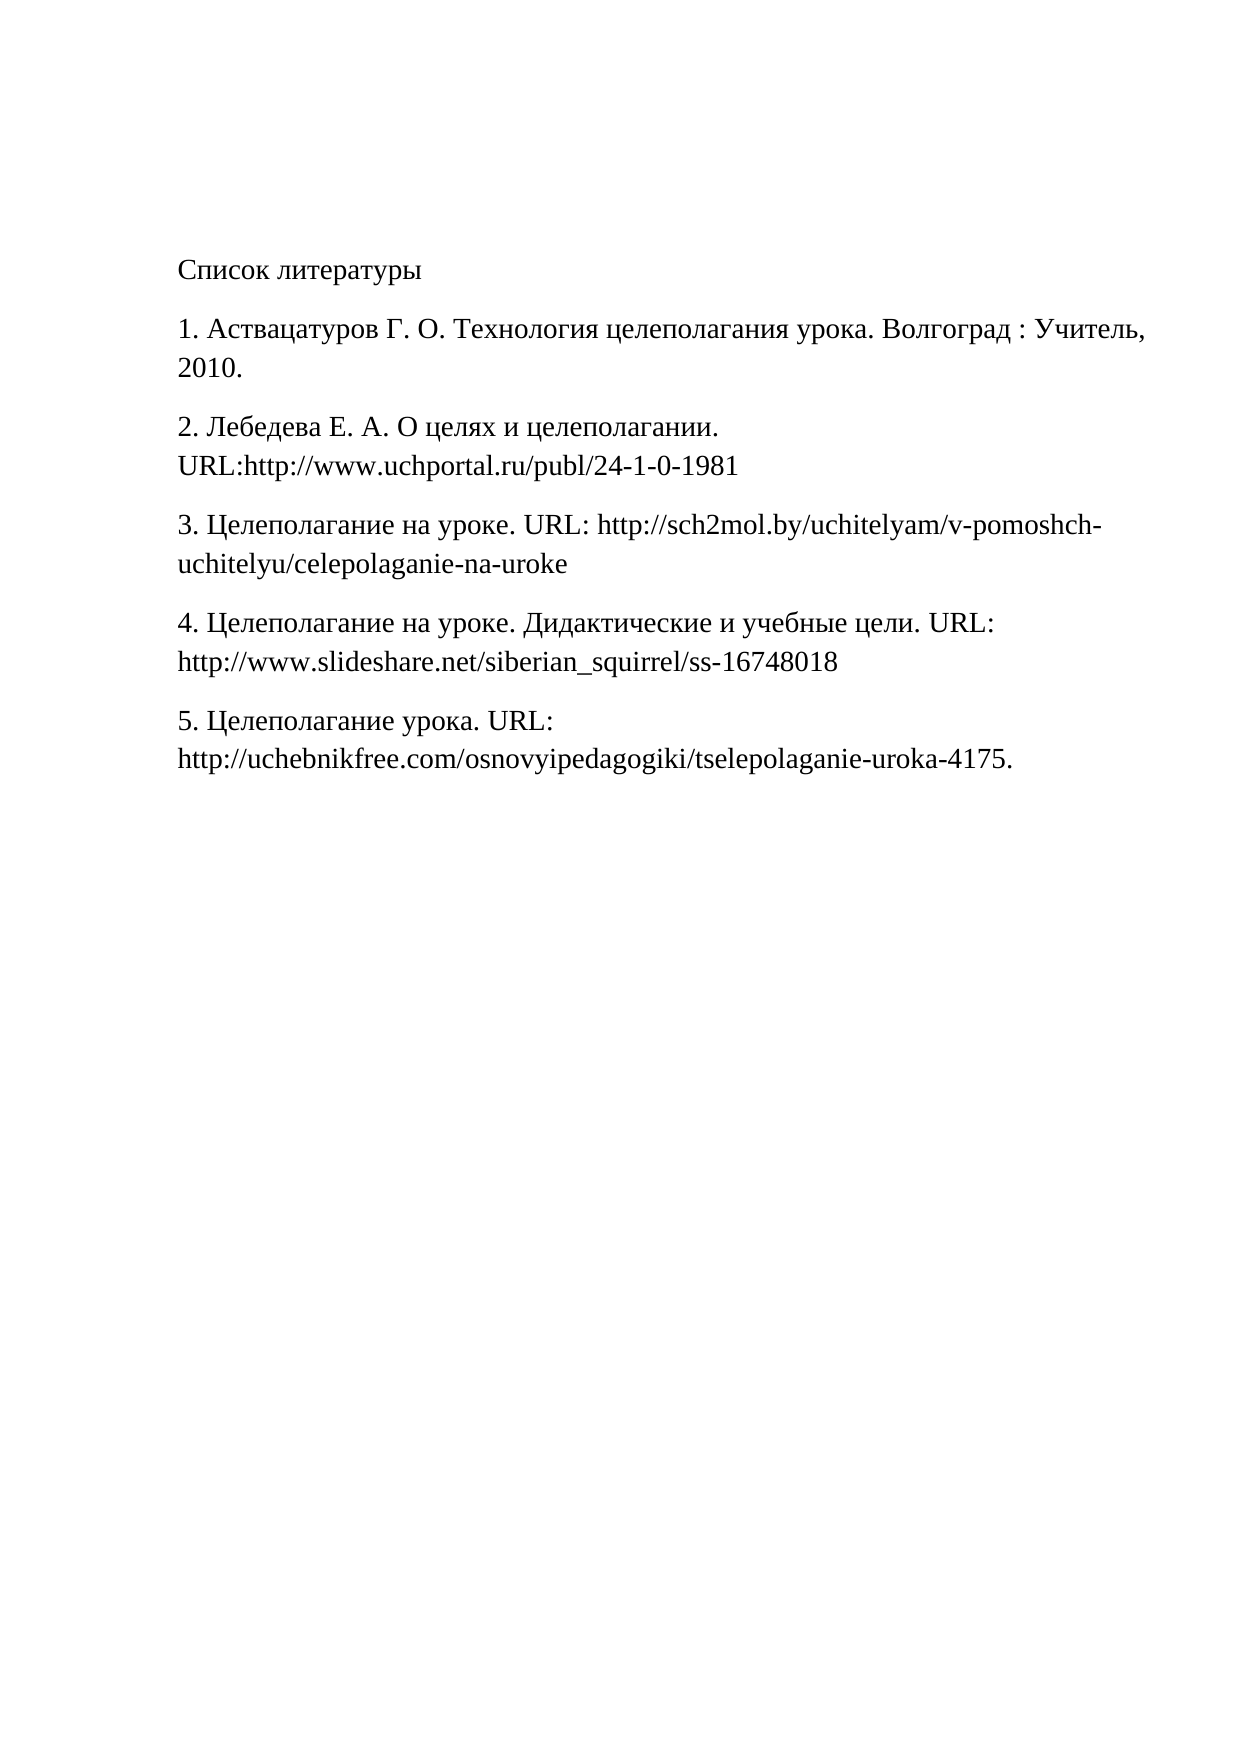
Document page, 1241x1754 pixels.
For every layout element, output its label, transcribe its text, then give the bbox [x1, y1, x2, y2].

text 4. Целеполагание на уроке. Дидактические и учебные цели. URL: http://www.slideshare.net/siberian_squirrel/ss-16748018 [177, 605, 1152, 677]
text Список литературы [177, 252, 1152, 286]
text 5. Целеполагание урока. URL: http://uchebnikfree.com/osnovyipedagogiki/tselepolaganie-uroka-4175. [177, 703, 1152, 775]
text 3. Целеполагание на уроке. URL: http://sch2mol.by/uchitelyam/v-pomoshch-uchitelyu/celepolaganie-na-uroke [177, 507, 1152, 579]
text 2. Лебедева Е. А. О целях и целеполагании. URL:http://www.uchportal.ru/publ/24-1-0-1981 [177, 409, 1152, 481]
text 1. Аствацатуров Г. О. Технология целеполагания урока. Волгоград : Учитель, 2010. [177, 311, 1152, 383]
